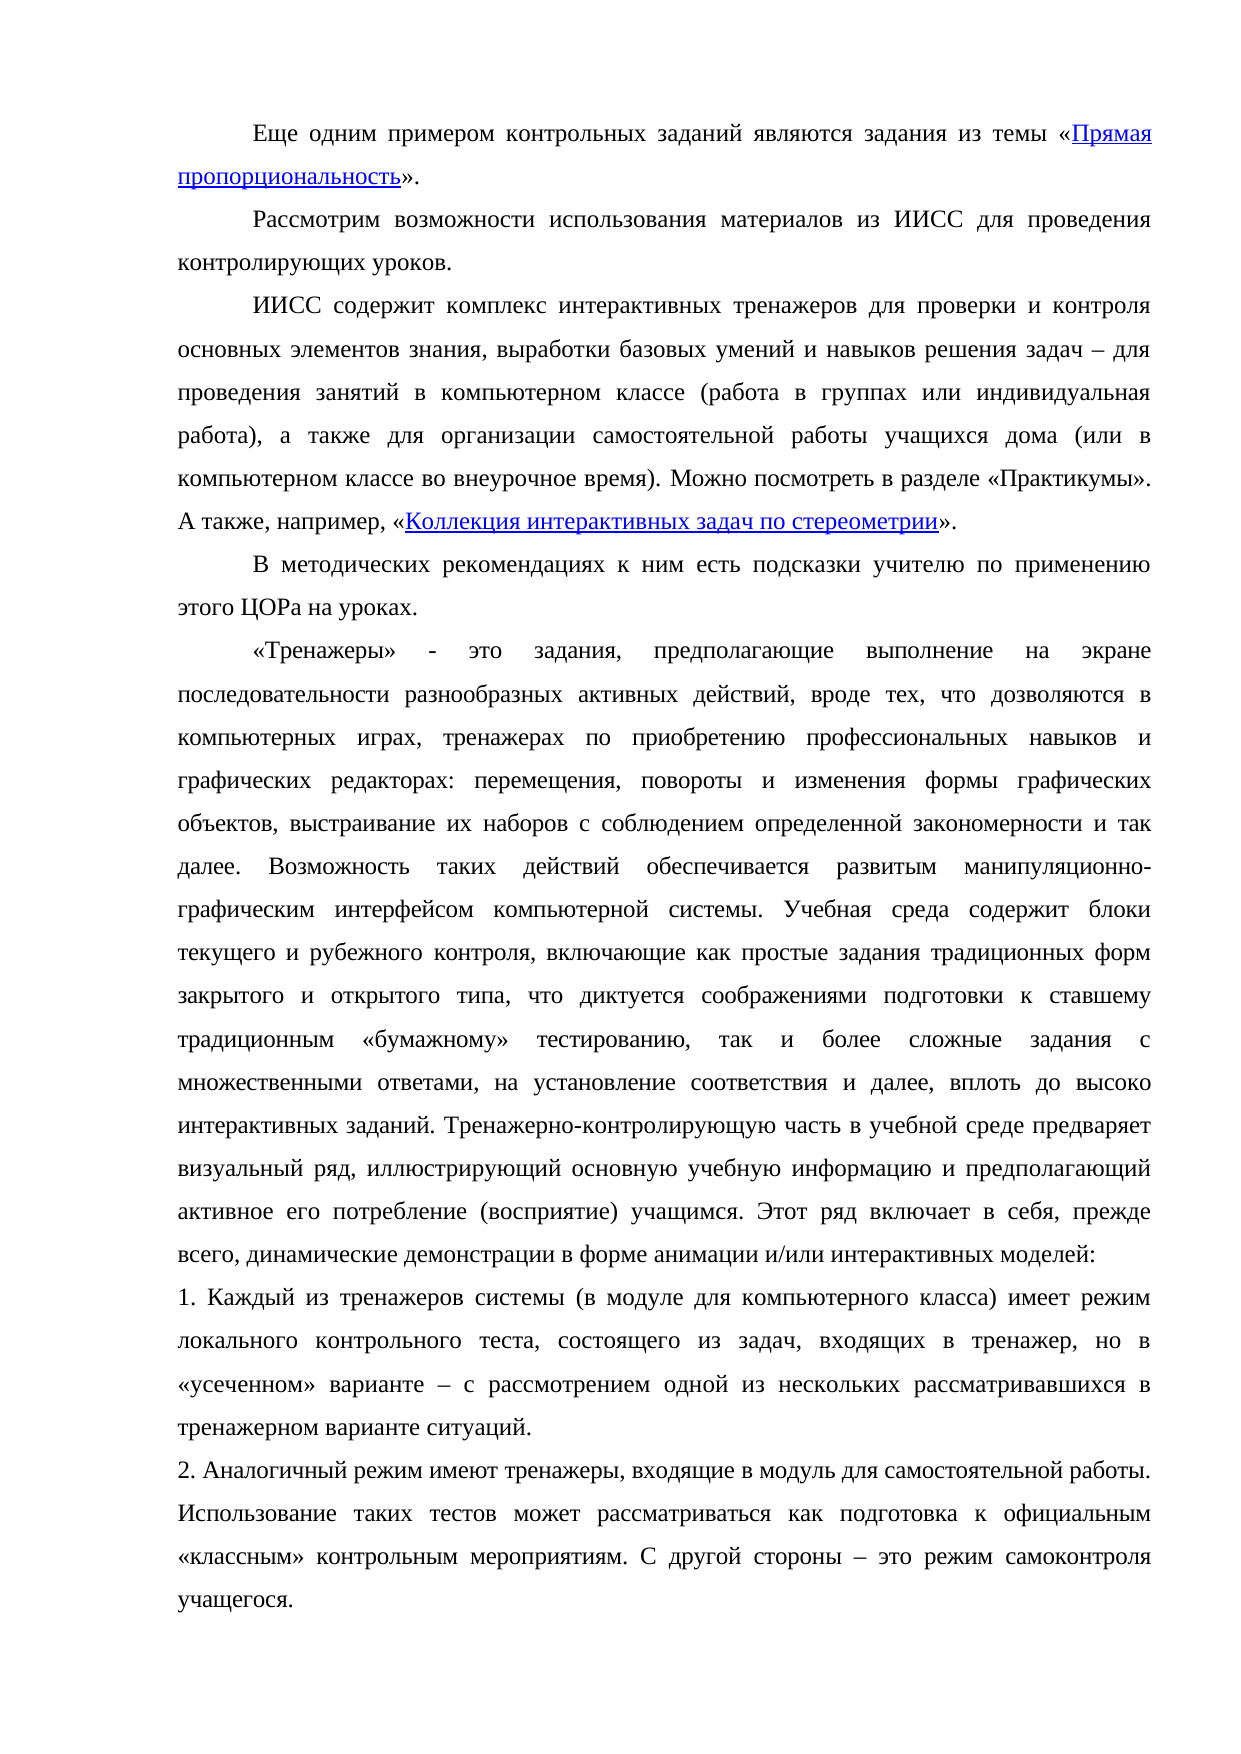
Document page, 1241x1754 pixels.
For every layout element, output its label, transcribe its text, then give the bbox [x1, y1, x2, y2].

text «Тренажеры» - это задания, предполагающие выполнение на экране последовательности разнообразных активных действий, вроде тех, что дозволяются в компьютерных играх, тренажерах по приобретению профессиональных навыков и графических редакторах: перемещения, повороты и изменения формы графических объектов, выстраивание их наборов с соблюдением определенной закономерности и так далее. Возможность таких действий обеспечивается развитым манипуляционно-графическим интерфейсом компьютерной системы. Учебная среда содержит блоки текущего и рубежного контроля, включающие как простые задания традиционных форм закрытого и открытого типа, что диктуется соображениями подготовки к ставшему традиционным «бумажному» тестированию, так и более сложные задания с множественными ответами, на установление соответствия и далее, вплоть до высоко интерактивных заданий. Тренажерно-контролирующую часть в учебной среде предваряет визуальный ряд, иллюстрирующий основную учебную информацию и предполагающий активное его потребление (восприятие) учащимся. Этот ряд включает в себя, прежде всего, динамические демонстрации в форме анимации и/или интерактивных моделей: [177, 636, 1152, 1268]
text В методических рекомендациях к ним есть подсказки учителю по применению этого ЦОРа на уроках. [177, 549, 1152, 621]
text ИИСС содержит комплекс интерактивных тренажеров для проверки и контроля основных элементов знания, выработки базовых умений и навыков решения задач – для проведения занятий в компьютерном классе (работа в группах или индивидуальная работа), а также для организации самостоятельной работы учащихся дома (или в компьютерном классе во внеурочное время). Можно посмотреть в разделе «Практикумы». А также, например, «Коллекция интерактивных задач по стереометрии». [177, 291, 1152, 535]
text 2. Аналогичный режим имеют тренажеры, входящие в модуль для самостоятельной работы. Использование таких тестов может рассматриваться как подготовка к официальным «классным» контрольным мероприятиям. С другой стороны – это режим самоконтроля учащегося. [177, 1455, 1152, 1613]
text Еще одним примером контрольных заданий являются задания из темы «Прямая пропорциональность». [177, 118, 1152, 190]
text Рассмотрим возможности использования материалов из ИИСС для проведения контролирующих уроков. [177, 204, 1152, 276]
text 1. Каждый из тренажеров системы (в модуле для компьютерного класса) имеет режим локального контрольного теста, состоящего из задач, входящих в тренажер, но в «усеченном» варианте – с рассмотрением одной из нескольких рассматривавшихся в тренажерном варианте ситуаций. [177, 1282, 1152, 1441]
